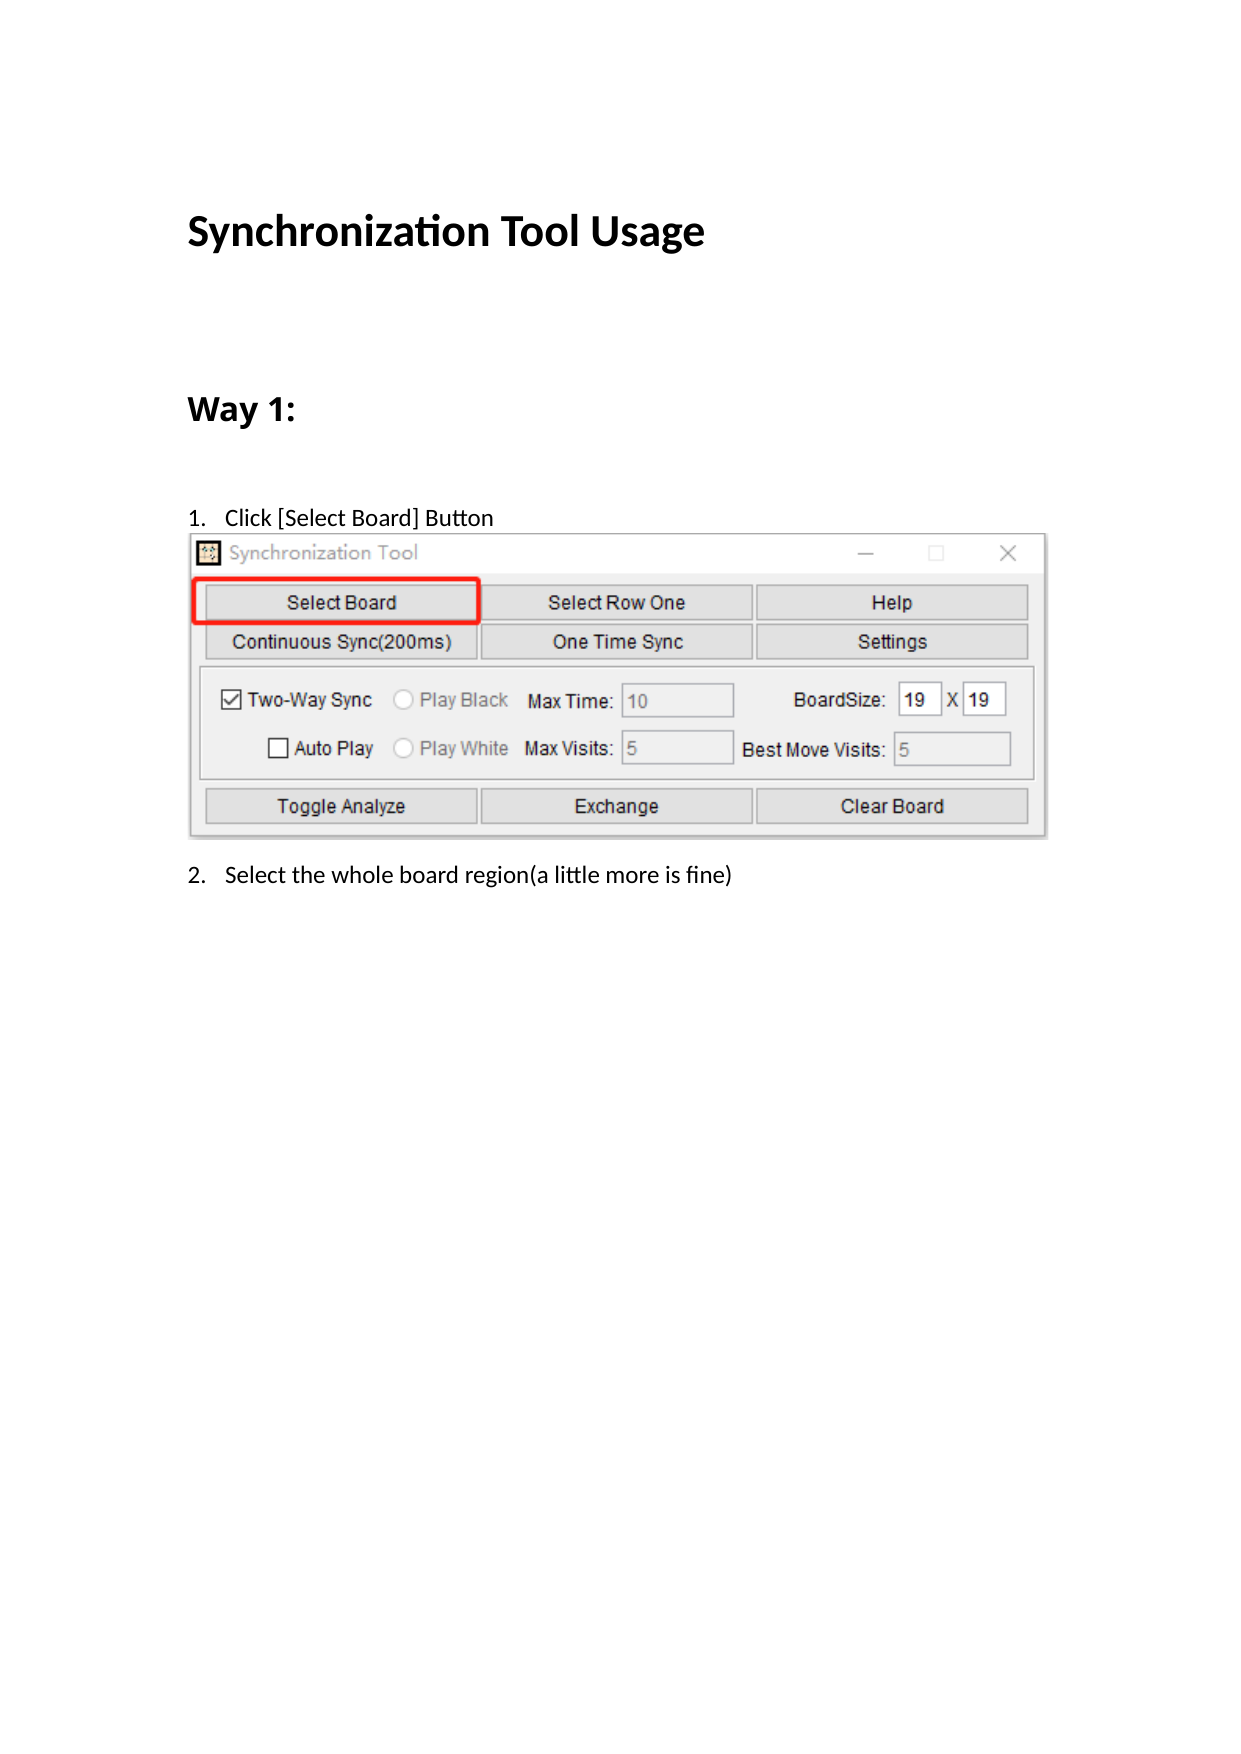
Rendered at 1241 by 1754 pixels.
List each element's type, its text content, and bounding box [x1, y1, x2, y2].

list Click [Select Board] Button [187, 501, 1053, 533]
subtitle Way 1: [187, 376, 1053, 441]
picture [187, 533, 1049, 840]
subtitle Synchronization Tool Usage [187, 197, 1053, 262]
list Select the whole board region(a little more is fine) [187, 858, 1053, 891]
